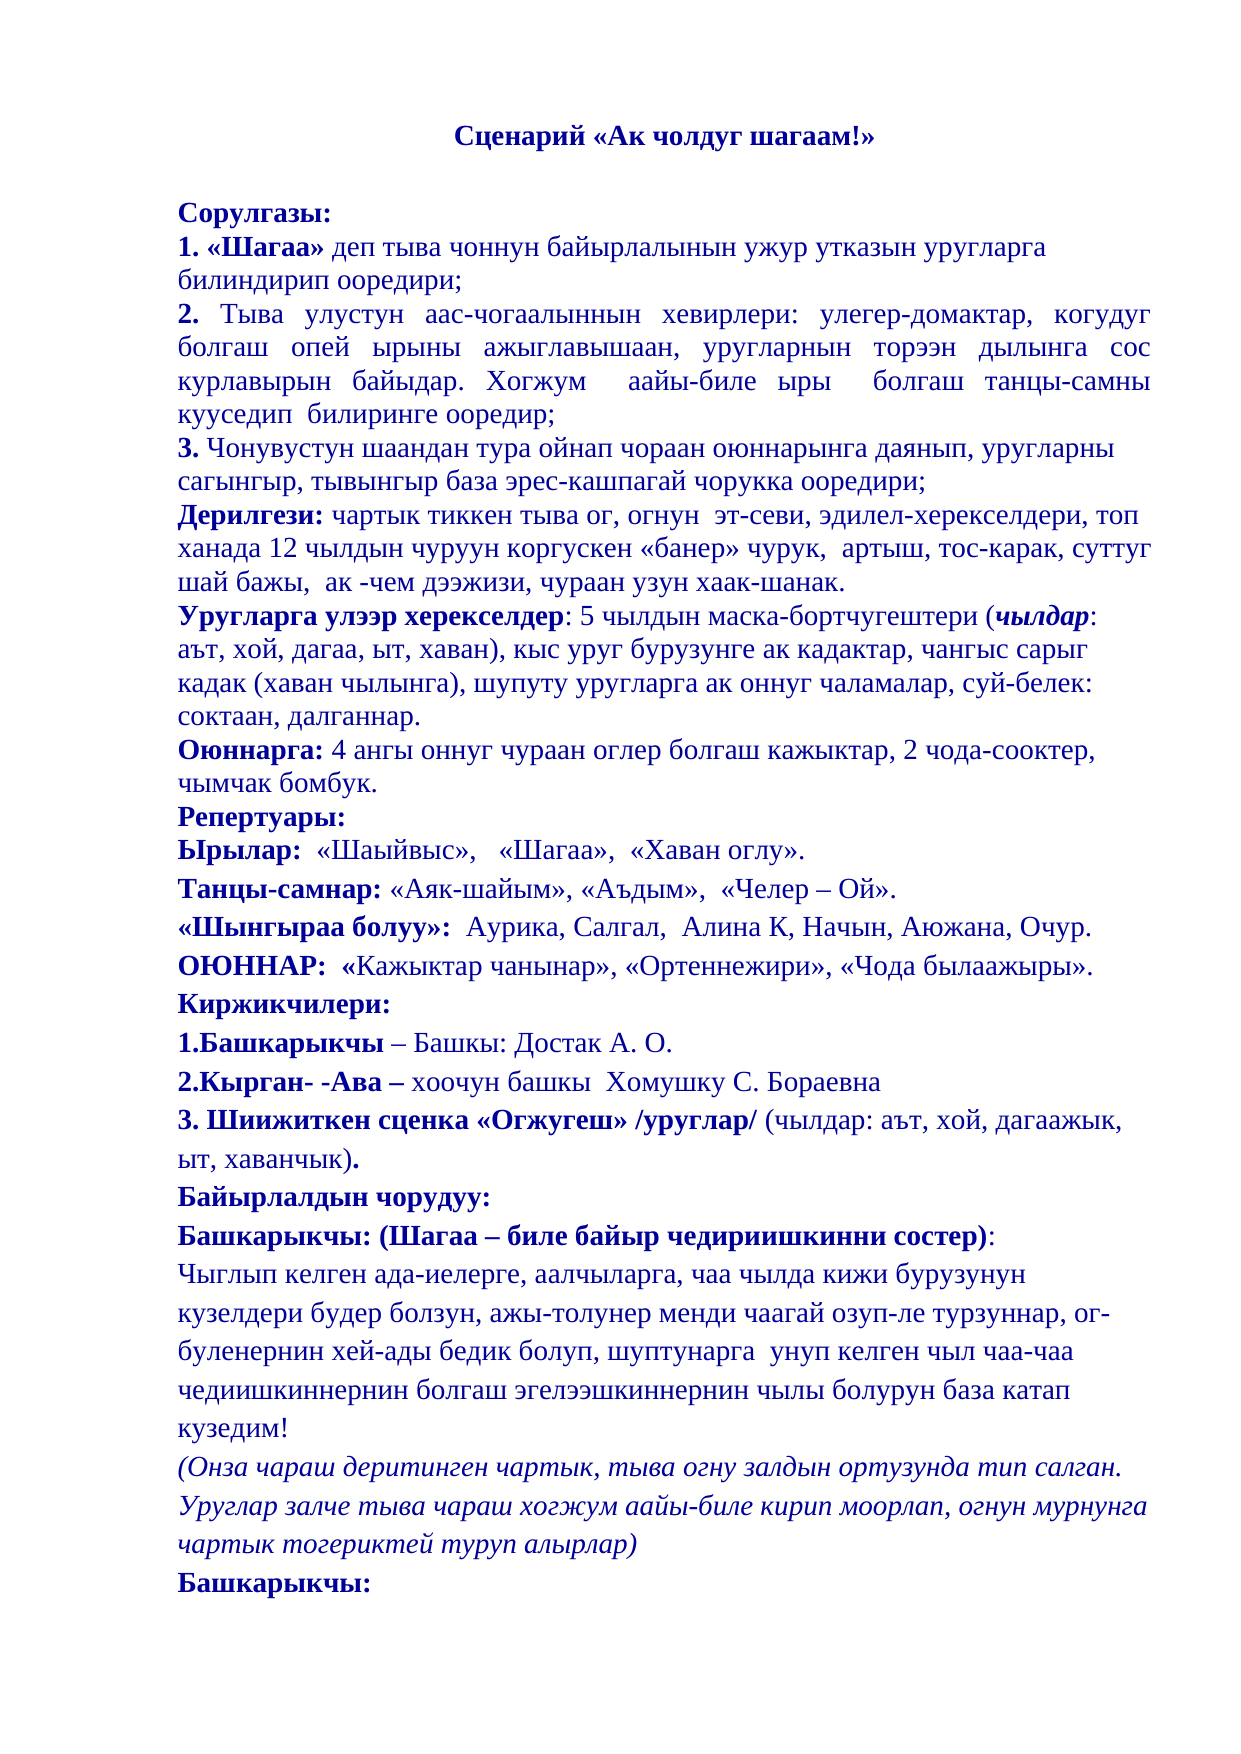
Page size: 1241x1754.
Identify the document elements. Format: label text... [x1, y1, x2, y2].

text Уругларга улээр херекселдер: 5 чылдын маска-бортчугештери (чылдар: аът, хой, дагаа, ыт, хаван), кыс уруг бурузунге ак кадактар, чангыс сарыг кадак (хаван чылынга), шупуту уругларга ак оннуг чаламалар, суй-белек: соктаан, далганнар. [177, 598, 1152, 732]
text 3. Чонувустун шаандан тура ойнап чораан оюннарынга даянып, уругларны сагынгыр, тывынгыр база эрес-кашпагай чорукка ооредири; [177, 430, 1152, 497]
text 2. Тыва улустун аас-чогаалыннын хевирлери: улегер-домактар, когудуг болгаш опей ырыны ажыглавышаан, уругларнын торээн дылынга сос курлавырын байыдар. Хогжум аайы-биле ыры болгаш танцы-самны кууседип билиринге ооредир; [177, 296, 1152, 430]
text Оюннарга: 4 ангы оннуг чураан оглер болгаш кажыктар, 2 чода-сооктер, чымчак бомбук. [177, 732, 1152, 799]
text Танцы-самнар: «Аяк-шайым», «Аъдым», «Челер – Ой». [177, 871, 1152, 904]
text Киржикчилери: 1.Башкарыкчы – Башкы: Достак А. О. 2.Кырган- -Ава – хоочун башкы Хомушку С. Бораевна 3. Шиижиткен сценка «Огжугеш» /уруглар/ (чылдар: аът, хой, дагаажык, ыт, хаванчык). Байырлалдын чорудуу: Башкарыкчы: (Шагаа – биле байыр чедириишкинни состер): Чыглып келген ада-иелерге, аалчыларга, чаа чылда кижи бурузунун кузелдери будер болзун, ажы-толунер менди чаагай озуп-ле турзуннар, ог-буленернин хей-ады бедик болуп, шуптунарга унуп келген чыл чаа-чаа чедиишкиннернин болгаш эгелээшкиннернин чылы болурун база катап кузедим! (Онза чараш деритинген чартык, тыва огну залдын ортузунда тип салган. Уруглар залче тыва чараш хогжум аайы-биле кирип моорлап, огнун мурнунга чартык тогериктей туруп алырлар) Башкарыкчы: [177, 987, 1152, 1598]
text Репертуары: [177, 799, 1152, 832]
text Сорулгазы: [177, 195, 1152, 229]
text ОЮННАР: «Кажыктар чанынар», «Ортеннежири», «Чода былаажыры». [177, 948, 1152, 982]
text Сценарий «Ак чолдуг шагаам!» [177, 118, 1152, 152]
text Ырылар: «Шаыйвыс», «Шагаа», «Хаван оглу». [177, 832, 1152, 866]
text Дерилгези: чартык тиккен тыва ог, огнун эт-севи, эдилел-херекселдери, топ ханада 12 чылдын чуруун коргускен «банер» чурук, артыш, тос-карак, суттуг шай бажы, ак -чем дээжизи, чураан узун хаак-шанак. [177, 497, 1152, 598]
text 1. «Шагаа» деп тыва чоннун байырлалынын ужур утказын уругларга билиндирип ооредири; [177, 229, 1152, 296]
text «Шынгыраа болуу»: Аурика, Салгал, Алина К, Начын, Аюжана, Очур. [177, 909, 1152, 943]
